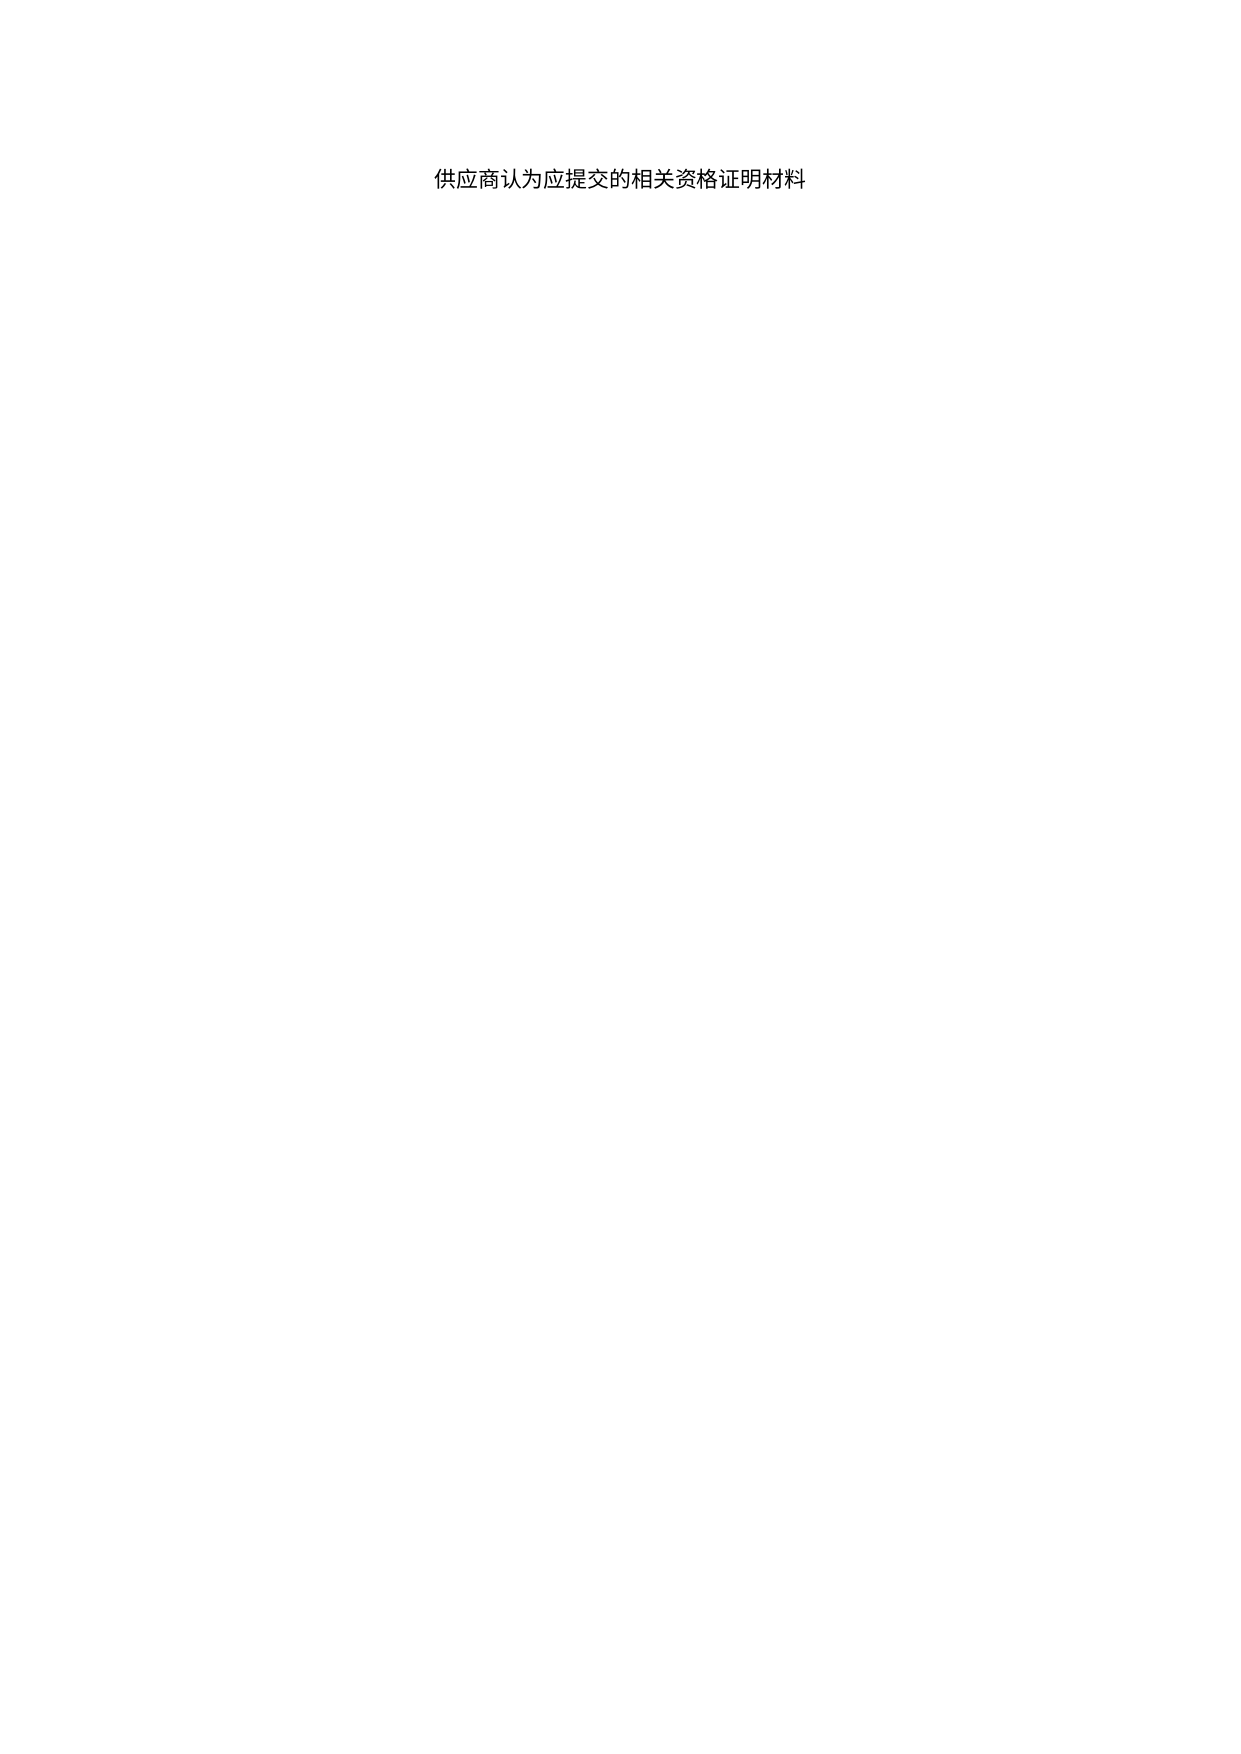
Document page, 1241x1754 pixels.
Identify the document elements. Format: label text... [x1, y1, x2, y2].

text 供应商认为应提交的相关资格证明材料 [187, 162, 1053, 194]
